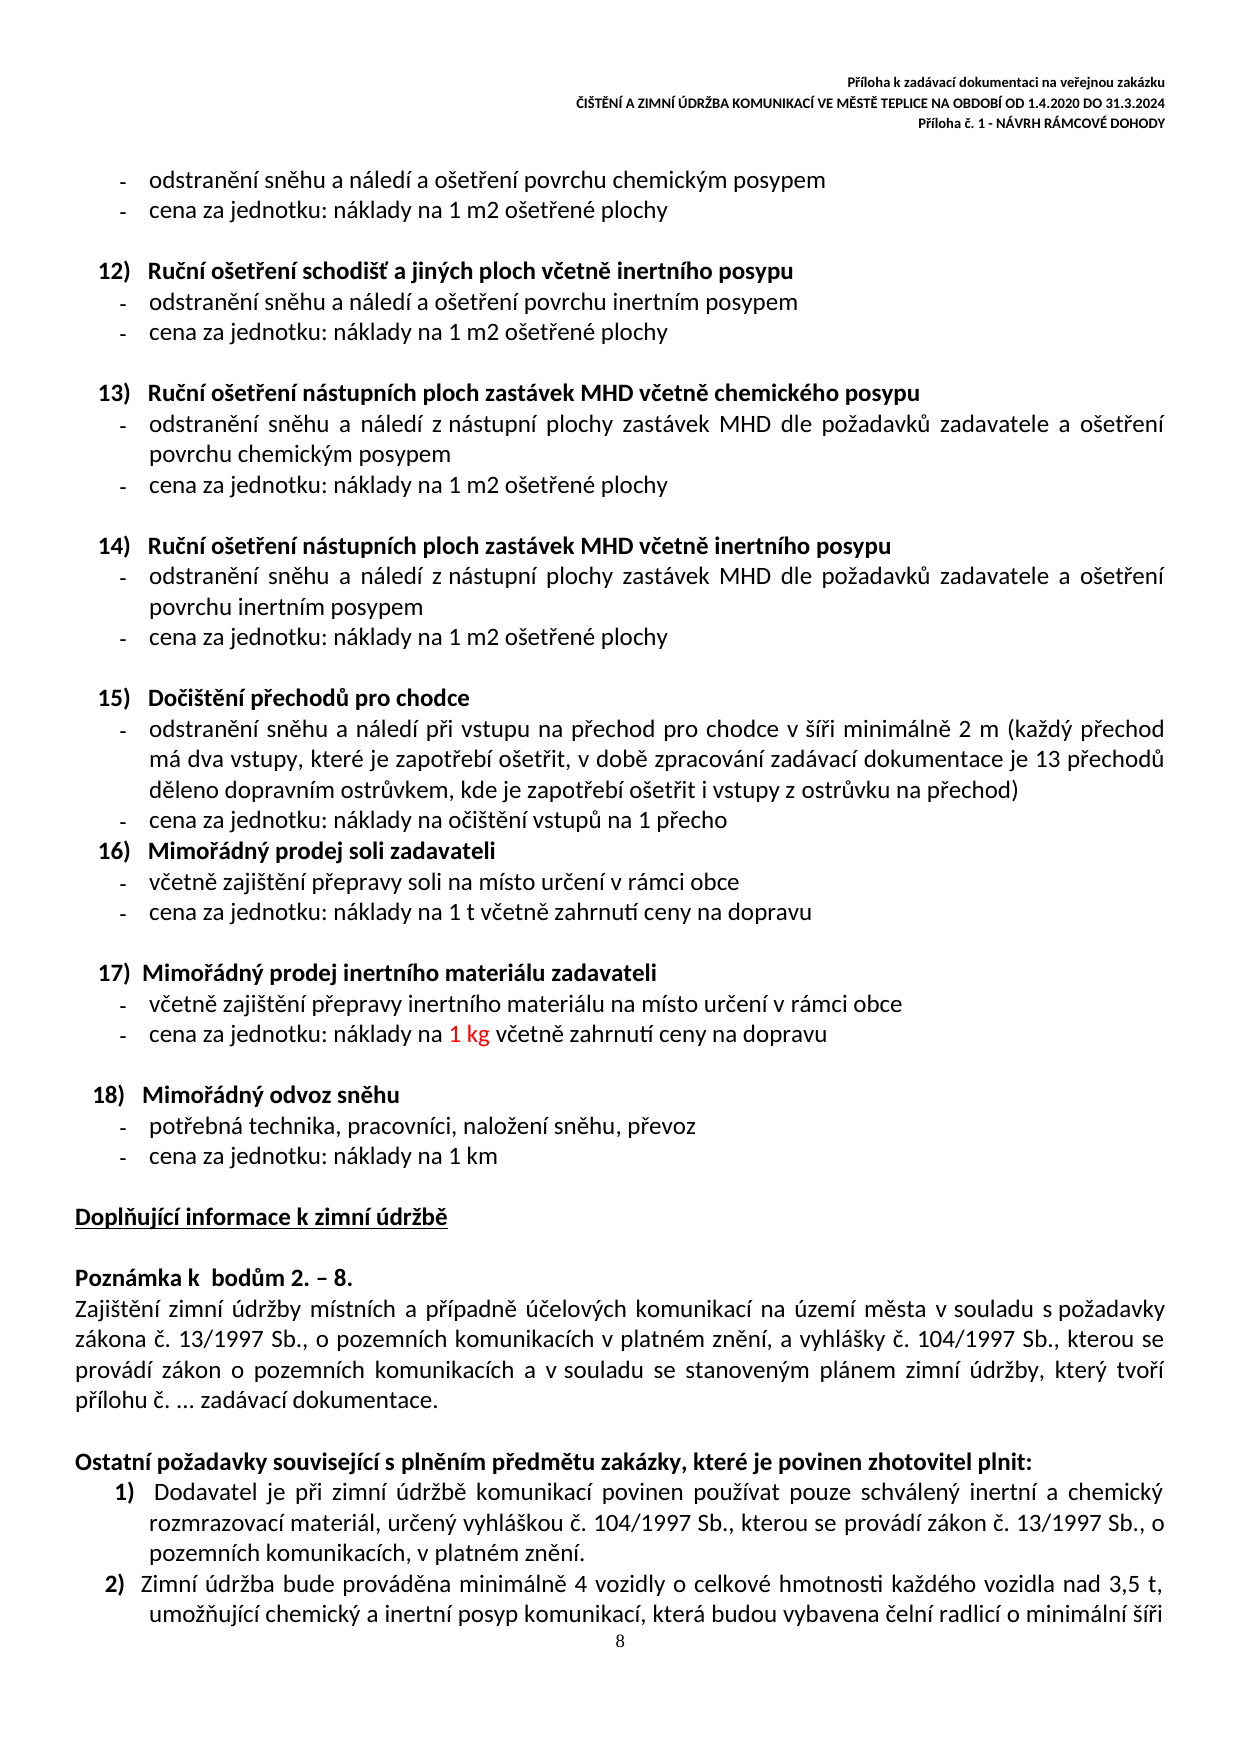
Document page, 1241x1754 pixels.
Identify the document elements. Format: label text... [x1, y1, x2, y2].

list cena za jednotku: náklady na 1 km [119, 1140, 1165, 1171]
text Poznámka k bodům 2. – 8. [75, 1262, 1165, 1293]
list odstranění sněhu a náledí při vstupu na přechod pro chodce v šíři minimálně 2 m (každý přechod má dva vstupy, které je zapotřebí ošetřit, v době zpracování zadávací dokumentace je 13 přechodů děleno dopravním ostrůvkem, kde je zapotřebí ošetřit i vstupy z ostrůvku na přechod) [119, 713, 1165, 805]
list potřebná technika, pracovníci, naložení sněhu, převoz [119, 1110, 1165, 1140]
list odstranění sněhu a náledí z nástupní plochy zastávek MHD dle požadavků zadavatele a ošetření povrchu inertním posypem [119, 561, 1165, 622]
text 16) Mimořádný prodej soli zadavateli [75, 835, 1165, 866]
list cena za jednotku: náklady na 1 m2 ošetřené plochy [119, 194, 1165, 225]
list včetně zajištění přepravy soli na místo určení v rámci obce [119, 866, 1165, 896]
list cena za jednotku: náklady na očištění vstupů na 1 přecho [119, 805, 1165, 835]
list cena za jednotku: náklady na 1 kg včetně zahrnutí ceny na dopravu [119, 1018, 1165, 1049]
list odstranění sněhu a náledí z nástupní plochy zastávek MHD dle požadavků zadavatele a ošetření povrchu chemickým posypem [119, 408, 1165, 469]
list cena za jednotku: náklady na 1 m2 ošetřené plochy [119, 469, 1165, 499]
text Zajištění zimní údržby místních a případně účelových komunikací na území města v souladu s požadavky zákona č. 13/1997 Sb., o pozemních komunikacích v platném znění, a vyhlášky č. 104/1997 Sb., kterou se provádí zákon o pozemních komunikacích a v souladu se stanoveným plánem zimní údržby, který tvoří přílohu č. ... zadávací dokumentace. [75, 1293, 1165, 1415]
list včetně zajištění přepravy inertního materiálu na místo určení v rámci obce [119, 988, 1165, 1018]
text 18) Mimořádný odvoz sněhu [75, 1079, 1165, 1110]
text 12) Ruční ošetření schodišť a jiných ploch včetně inertního posypu [75, 255, 1165, 286]
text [104, 1568, 1165, 1629]
list odstranění sněhu a náledí a ošetření povrchu chemickým posypem [119, 164, 1165, 194]
text 1) Dodavatel je při zimní údržbě komunikací povinen používat pouze schválený inertní a chemický rozmrazovací materiál, určený vyhláškou č. 104/1997 Sb., kterou se provádí zákon č. 13/1997 Sb., o pozemních komunikacích, v platném znění. [104, 1476, 1165, 1568]
list cena za jednotku: náklady na 1 m2 ošetřené plochy [119, 622, 1165, 652]
text Doplňující informace k zimní údržbě [75, 1201, 1165, 1232]
text Ostatní požadavky související s plněním předmětu zakázky, které je povinen zhotovitel plnit: [75, 1446, 1165, 1476]
text 13) Ruční ošetření nástupních ploch zastávek MHD včetně chemického posypu [75, 377, 1165, 408]
list odstranění sněhu a náledí a ošetření povrchu inertním posypem [119, 286, 1165, 316]
text 14) Ruční ošetření nástupních ploch zastávek MHD včetně inertního posypu [75, 530, 1165, 561]
text 17) Mimořádný prodej inertního materiálu zadavateli [75, 957, 1165, 988]
list cena za jednotku: náklady na 1 m2 ošetřené plochy [119, 316, 1165, 347]
list cena za jednotku: náklady na 1 t včetně zahrnutí ceny na dopravu [119, 896, 1165, 927]
text 15) Dočištění přechodů pro chodce [75, 683, 1165, 713]
